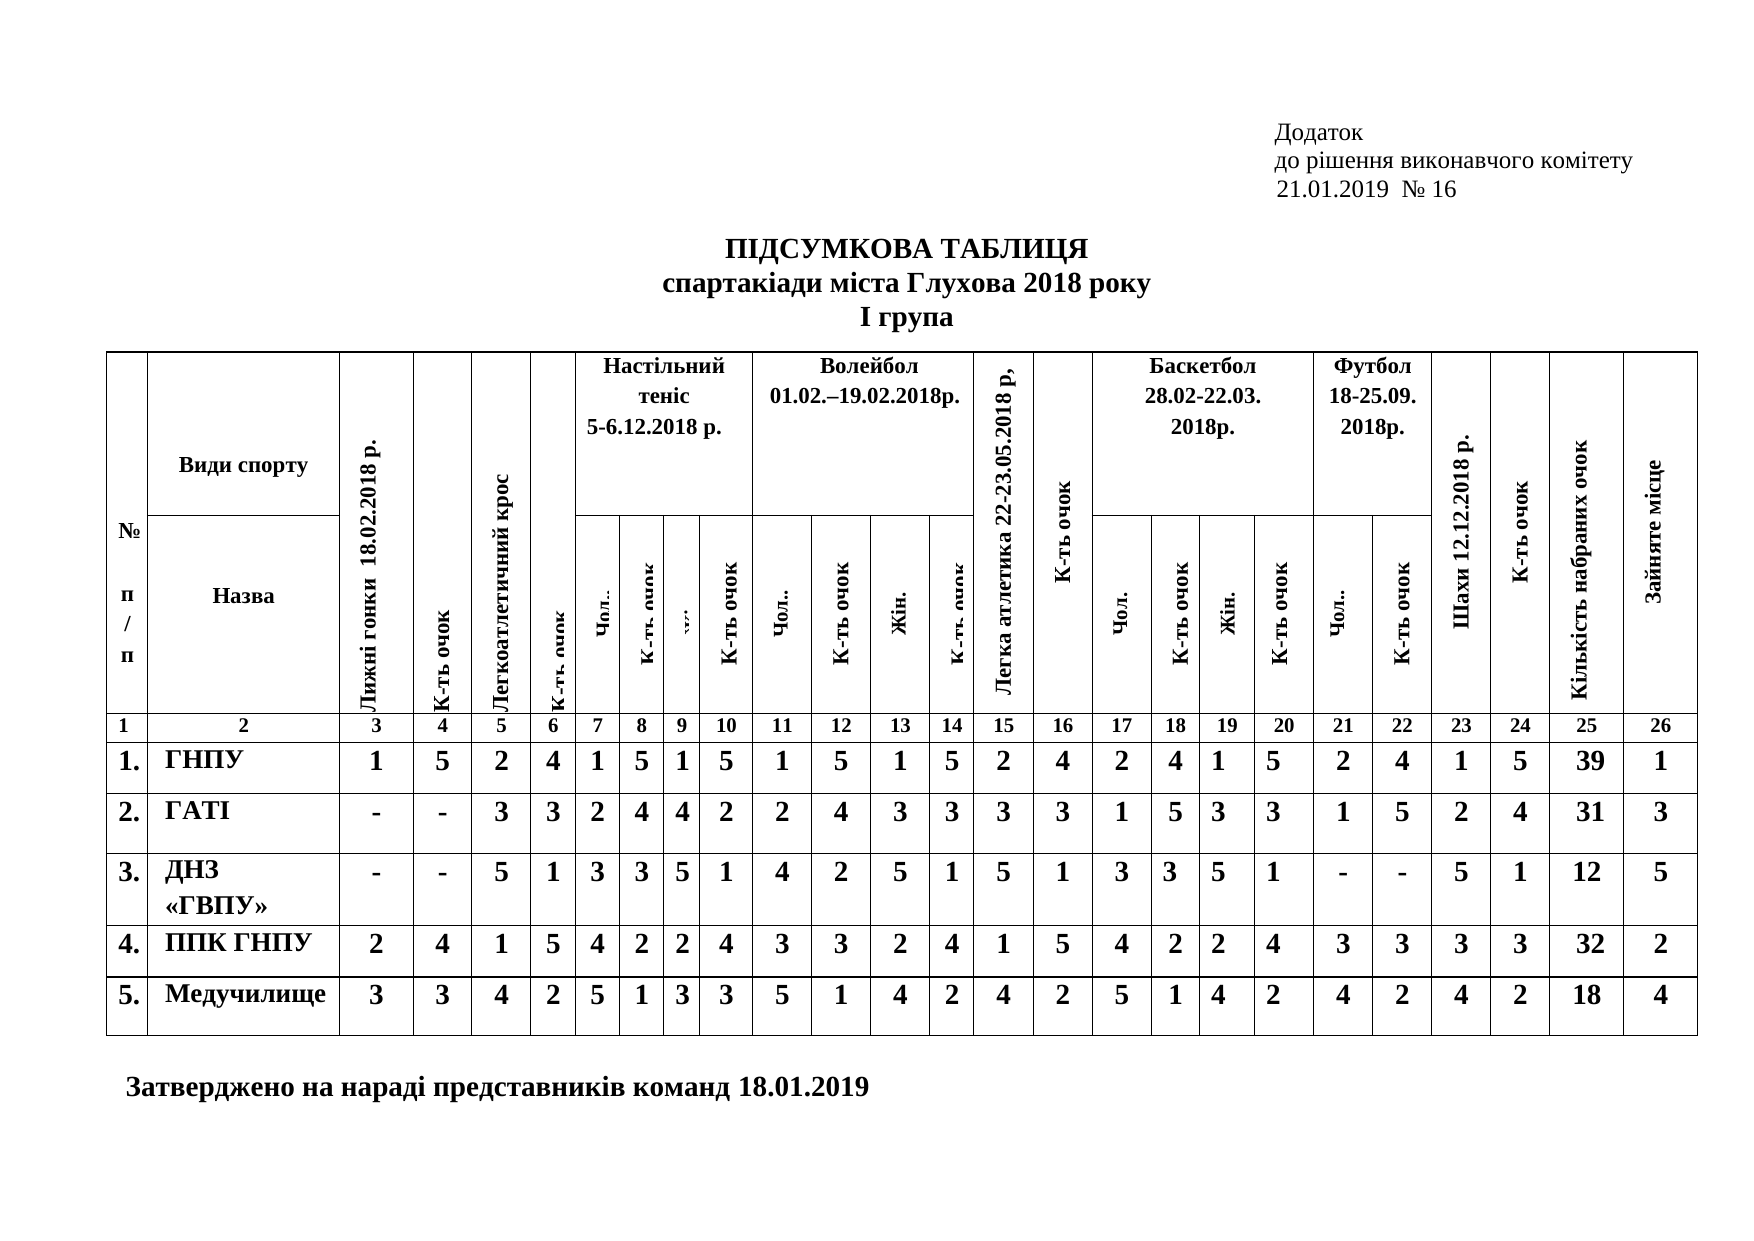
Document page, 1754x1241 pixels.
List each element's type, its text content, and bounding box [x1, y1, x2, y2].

table_cell Чол.. [753, 516, 811, 712]
table_cell 5 [576, 978, 619, 1034]
table_cell 10 [700, 714, 752, 742]
table_cell 4 [1432, 978, 1490, 1034]
table_cell 1 [340, 743, 413, 793]
table_cell 2 [1093, 743, 1151, 793]
table_cell 2 [1255, 978, 1313, 1034]
table_cell 5 [531, 926, 575, 976]
table_cell 3 [700, 978, 752, 1034]
table_cell 2 [1152, 926, 1199, 976]
table_header Легка атлетика 22-23.05.2018 р, [974, 353, 1033, 712]
table_cell 5 [1373, 794, 1431, 853]
table_header Баскетбол 28.02-22.03. 2018р. [1093, 353, 1313, 515]
table_cell 1 [531, 854, 575, 925]
table_header Шахи 12.12.2018 р. [1432, 353, 1490, 712]
table_cell 4 [1373, 743, 1431, 793]
table_cell Чол.. [1314, 516, 1372, 712]
table_cell 2 [1491, 978, 1549, 1034]
table_header Лижні гонки 18.02.2018 р. [340, 353, 413, 712]
table_cell 12 [812, 714, 870, 742]
table_cell 4 [871, 978, 929, 1034]
table_cell 22 [1373, 714, 1431, 742]
table_cell 1 [871, 743, 929, 793]
table_cell 5 [871, 854, 929, 925]
table_cell 4 [1093, 926, 1151, 976]
table_cell 1 [1432, 743, 1490, 793]
table_cell 15 [974, 714, 1033, 742]
table_cell 1 [1314, 794, 1372, 853]
table_cell 4 [974, 978, 1033, 1034]
table_cell 1 [664, 743, 699, 793]
table_cell [107, 854, 147, 925]
table_cell 3 [1152, 854, 1199, 925]
table_cell - [1373, 854, 1431, 925]
table_cell 3 [871, 794, 929, 853]
table_cell 4 [1491, 794, 1549, 853]
table_cell 32 [1550, 926, 1623, 976]
table_cell 1 [812, 978, 870, 1034]
table_cell 19 [1200, 714, 1254, 742]
table_cell 3 [1093, 854, 1151, 925]
table_cell Чол.. [576, 516, 619, 712]
table_header Види спорту [148, 353, 339, 515]
table_cell 21 [1314, 714, 1372, 742]
table_cell 16 [1034, 714, 1092, 742]
table_cell 5 [1624, 854, 1697, 925]
table_cell 3 [930, 794, 973, 853]
table_cell 2 [1200, 926, 1254, 976]
table_cell 25 [1550, 714, 1623, 742]
table_cell ДНЗ «ГВПУ» [148, 854, 339, 925]
table_cell 4 [1255, 926, 1313, 976]
table_cell 2 [472, 743, 530, 793]
table_cell 4 [700, 926, 752, 976]
table_cell К-ть очок [700, 516, 752, 712]
table_cell - [414, 794, 471, 853]
table_cell 20 [1255, 714, 1313, 742]
text 21.01.2019 № 16 [118, 174, 1695, 203]
table_header Футбол 18-25.09. 2018р. [1314, 353, 1431, 515]
table_cell 5 [1093, 978, 1151, 1034]
table_cell ГНПУ [148, 743, 339, 793]
table_cell 5 [472, 854, 530, 925]
table_cell Жін. [1200, 516, 1254, 712]
table_cell - [414, 854, 471, 925]
table_cell 4 [414, 714, 471, 742]
table_cell 3 [620, 854, 663, 925]
table_cell 4 [1034, 743, 1092, 793]
table_cell 5 [1255, 743, 1313, 793]
table_cell 18 [1550, 978, 1623, 1034]
table_cell 5 [700, 743, 752, 793]
table_cell 4 [531, 743, 575, 793]
table_cell 5 [812, 743, 870, 793]
table_cell К-ть очок [930, 516, 973, 712]
table_cell 1 [974, 926, 1033, 976]
table_cell 2 [1034, 978, 1092, 1034]
table_cell 4 [1152, 743, 1199, 793]
table_cell 4 [664, 794, 699, 853]
table_cell 5 [664, 854, 699, 925]
text Додаток [118, 117, 1695, 145]
table_cell Назва [148, 516, 339, 712]
table_cell 1 [576, 743, 619, 793]
table_cell 2 [1373, 978, 1431, 1034]
table_cell 24 [1491, 714, 1549, 742]
table_cell 3 [340, 714, 413, 742]
table_cell 4 [1200, 978, 1254, 1034]
table_cell 5 [620, 743, 663, 793]
table_cell 1 [620, 978, 663, 1034]
table_cell 9 [664, 714, 699, 742]
table_header Зайняте місце [1624, 353, 1697, 712]
table_header К-ть очок [1491, 353, 1549, 712]
table_cell 7 [576, 714, 619, 742]
table_cell 2 [531, 978, 575, 1034]
table_cell 17 [1093, 714, 1151, 742]
table_cell 3 [1624, 794, 1697, 853]
table_cell 12 [1550, 854, 1623, 925]
table_cell 3 [472, 794, 530, 853]
table_cell 4 [753, 854, 811, 925]
table_cell 8 [620, 714, 663, 742]
table_cell 5 [1034, 926, 1092, 976]
table_cell 1 [1255, 854, 1313, 925]
table_cell Жін. [871, 516, 929, 712]
table_cell 4 [576, 926, 619, 976]
table_cell 31 [1550, 794, 1623, 853]
table_cell 2 [148, 714, 339, 742]
table_cell Медучилище [148, 978, 339, 1034]
table_cell К-ть очок [812, 516, 870, 712]
table_cell 13 [871, 714, 929, 742]
text ПІДСУМКОВА ТАБЛИЦЯ [118, 232, 1695, 265]
table_header К-ть очок [531, 353, 575, 712]
table_header К-ть очок [414, 353, 471, 712]
table_cell 3 [1200, 794, 1254, 853]
table_header № п/п [107, 353, 147, 712]
table_cell 5 [753, 978, 811, 1034]
table_cell К-ть очок [1373, 516, 1431, 712]
table_cell 4 [1624, 978, 1697, 1034]
table_cell 6 [531, 714, 575, 742]
table_cell 2 [700, 794, 752, 853]
table_cell 4 [472, 978, 530, 1034]
table_header Волейбол 01.02.–19.02.2018р. [753, 353, 973, 515]
table_cell 1 [1152, 978, 1199, 1034]
table_cell Жін. [664, 516, 699, 712]
table_cell 3 [1432, 926, 1490, 976]
table_cell 3 [1491, 926, 1549, 976]
table_cell 2 [1624, 926, 1697, 976]
table_cell 1 [1093, 794, 1151, 853]
table_cell ГАТІ [148, 794, 339, 853]
table_header К-ть очок [1034, 353, 1092, 712]
table_cell [107, 794, 147, 853]
table_cell 1 [1491, 854, 1549, 925]
table_cell 2 [753, 794, 811, 853]
table_cell [107, 978, 147, 1034]
table_cell 3 [1034, 794, 1092, 853]
table_cell 2 [576, 794, 619, 853]
table_cell К-ть очок [1152, 516, 1199, 712]
table_cell 1 [107, 714, 147, 742]
table_cell 39 [1550, 743, 1623, 793]
table_cell 3 [753, 926, 811, 976]
table_cell 3 [340, 978, 413, 1034]
table_cell 2 [812, 854, 870, 925]
table_cell - [340, 854, 413, 925]
table_cell 5 [1152, 794, 1199, 853]
table_cell 5 [1200, 854, 1254, 925]
table_cell 5 [974, 854, 1033, 925]
table_cell - [340, 794, 413, 853]
table_cell 2 [620, 926, 663, 976]
table_cell 5 [1432, 854, 1490, 925]
table_cell 3 [664, 978, 699, 1034]
table_cell 18 [1152, 714, 1199, 742]
table_cell [107, 743, 147, 793]
table_cell 4 [930, 926, 973, 976]
table_cell 1 [1034, 854, 1092, 925]
table_cell 5 [414, 743, 471, 793]
table_cell 2 [340, 926, 413, 976]
table_cell 1 [1200, 743, 1254, 793]
table_cell 23 [1432, 714, 1490, 742]
text Затверджено на нараді представників команд 18.01.2019 [118, 1069, 1695, 1103]
text спартакіади міста Глухова 2018 року [118, 265, 1695, 299]
table_cell 1 [1624, 743, 1697, 793]
table_cell 3 [414, 978, 471, 1034]
table_cell 5 [1491, 743, 1549, 793]
table_cell 3 [974, 794, 1033, 853]
table_cell 1 [930, 854, 973, 925]
table_cell 2 [664, 926, 699, 976]
table_cell 1 [753, 743, 811, 793]
table_cell 11 [753, 714, 811, 742]
table_cell 2 [930, 978, 973, 1034]
table_cell 1 [700, 854, 752, 925]
table_cell 3 [1255, 794, 1313, 853]
table_cell [107, 926, 147, 976]
table_cell 4 [620, 794, 663, 853]
table_cell 5 [930, 743, 973, 793]
table_cell 4 [1314, 978, 1372, 1034]
table_cell 3 [812, 926, 870, 976]
text І група [118, 299, 1695, 332]
table_cell 3 [1314, 926, 1372, 976]
table_cell 14 [930, 714, 973, 742]
table_cell К-ть очок [620, 516, 663, 712]
table_cell 3 [1373, 926, 1431, 976]
table_cell 3 [576, 854, 619, 925]
table_cell 5 [472, 714, 530, 742]
table_cell 2 [871, 926, 929, 976]
table_header Кількість набраних очок [1550, 353, 1623, 712]
table_cell К-ть очок [1255, 516, 1313, 712]
table_cell - [1314, 854, 1372, 925]
table_cell 2 [1432, 794, 1490, 853]
table_header Легкоатлетичний крос 17.10.2018р [472, 353, 530, 712]
table_header Настільний теніс 5-6.12.2018 р. [576, 353, 752, 515]
table_cell ППК ГНПУ [148, 926, 339, 976]
text до рішення виконавчого комітету [118, 145, 1695, 174]
table_cell 2 [974, 743, 1033, 793]
table_cell Чол. [1093, 516, 1151, 712]
table_cell 26 [1624, 714, 1697, 742]
table_cell 4 [414, 926, 471, 976]
table_cell 2 [1314, 743, 1372, 793]
table_cell 3 [531, 794, 575, 853]
table_cell 4 [812, 794, 870, 853]
table_cell 1 [472, 926, 530, 976]
